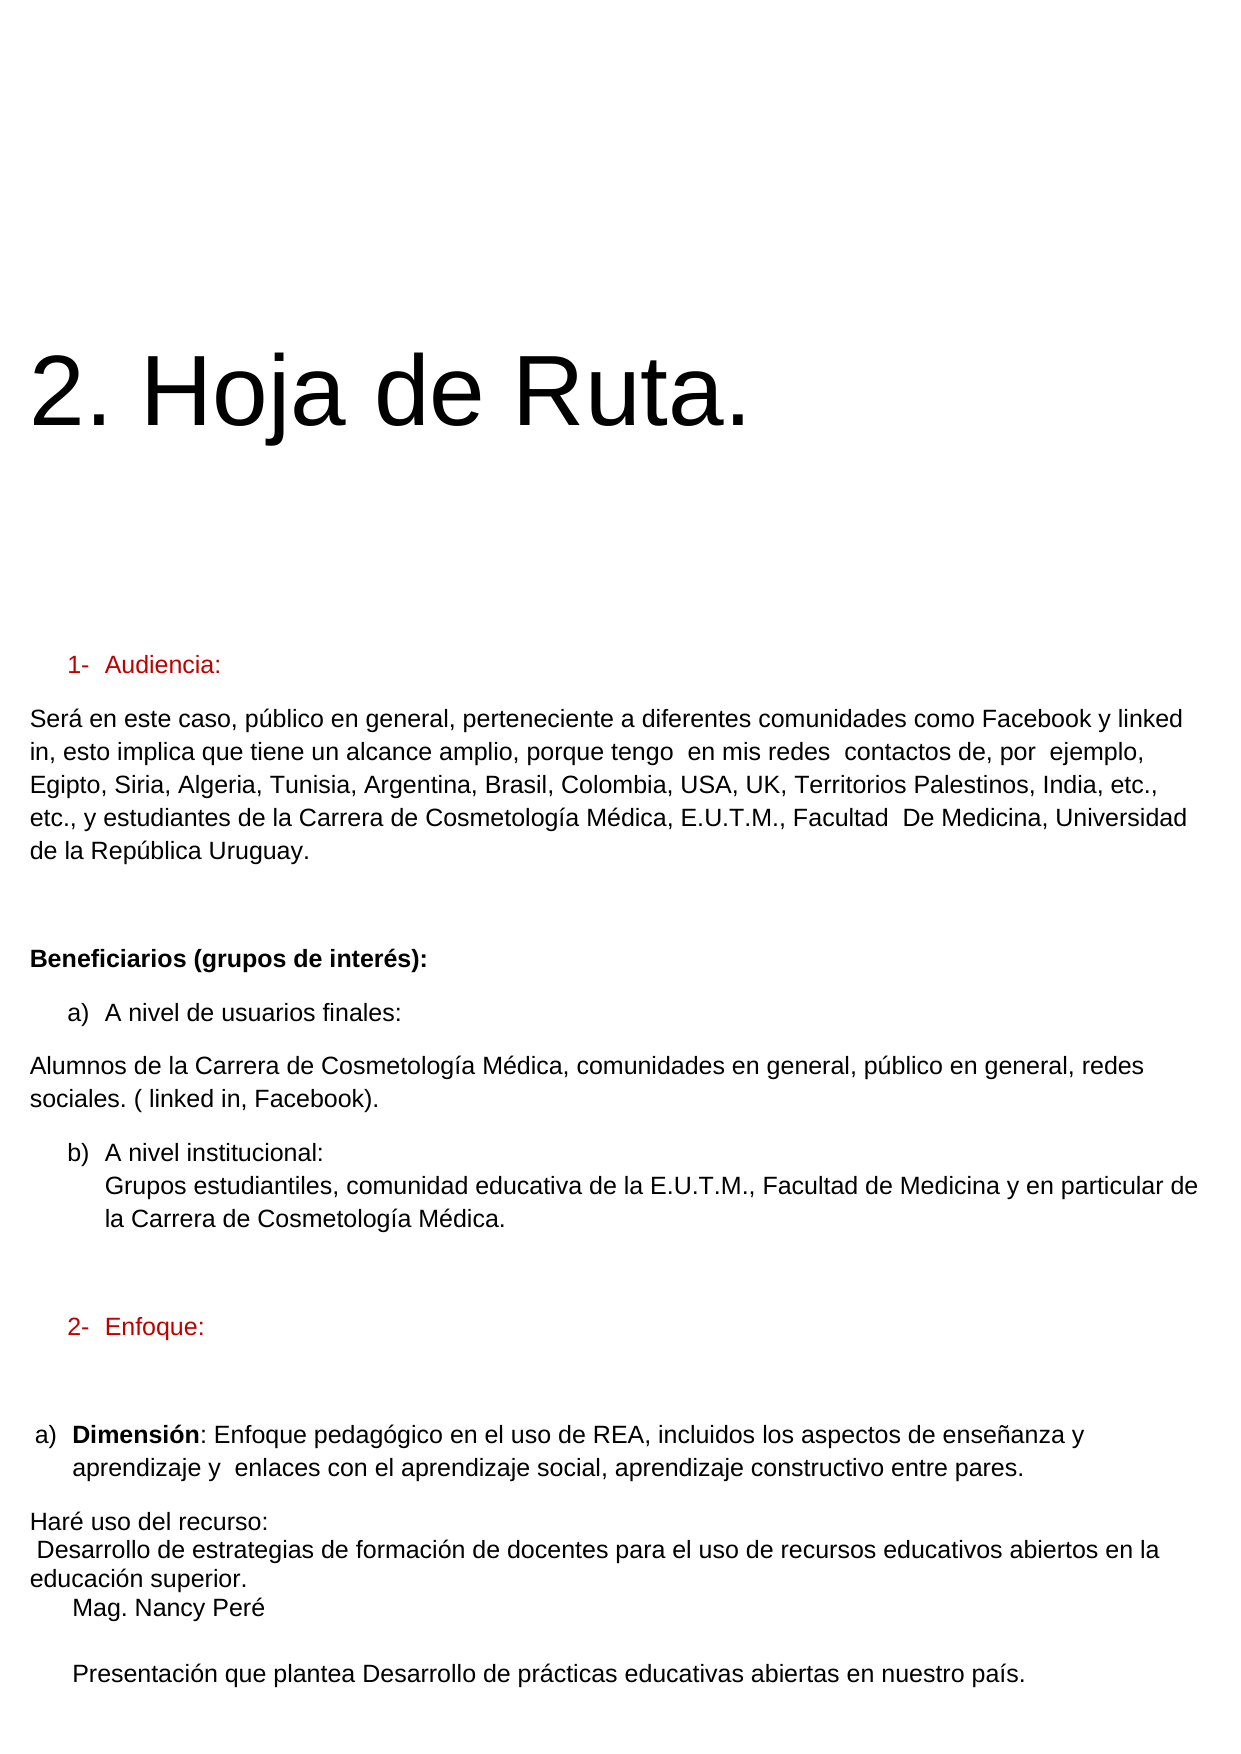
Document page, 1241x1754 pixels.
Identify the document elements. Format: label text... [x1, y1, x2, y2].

list A nivel de usuarios finales: [67, 997, 1211, 1026]
text Haré uso del recurso: [29, 1507, 1211, 1535]
list Presentación que plantea Desarrollo de prácticas educativas abiertas en nuestro país. [72, 1659, 1211, 1688]
list Enfoque: [67, 1312, 1211, 1341]
text 2. Hoja de Ruta. [29, 332, 1211, 447]
list Dimensión: Enfoque pedagógico en el uso de REA, incluidos los aspectos de enseñanza y aprendizaje y enlaces con el aprendizaje social, aprendizaje constructivo entre pares. [34, 1420, 1211, 1481]
text Será en este caso, público en general, perteneciente a diferentes comunidades como Facebook y linked in, esto implica que tiene un alcance amplio, porque tengo en mis redes contactos de, por ejemplo, Egipto, Siria, Algeria, Tunisia, Argentina, Brasil, Colombia, USA, UK, Territorios Palestinos, India, etc., etc., y estudiantes de la Carrera de Cosmetología Médica, E.U.T.M., Facultad De Medicina, Universidad de la República Uruguay. [29, 704, 1211, 865]
text Alumnos de la Carrera de Cosmetología Médica, comunidades en general, público en general, redes sociales. ( linked in, Facebook). [29, 1051, 1211, 1113]
list Grupos estudiantiles, comunidad educativa de la E.U.T.M., Facultad de Medicina y en particular de la Carrera de Cosmetología Médica. [104, 1171, 1211, 1233]
text Desarrollo de estrategias de formación de docentes para el uso de recursos educativos abiertos en la educación superior. [29, 1535, 1211, 1593]
list A nivel institucional: [67, 1138, 1211, 1167]
list Mag. Nancy Peré [72, 1593, 1211, 1622]
list Audiencia: [67, 650, 1211, 679]
text Beneficiarios (grupos de interés): [29, 944, 1211, 972]
